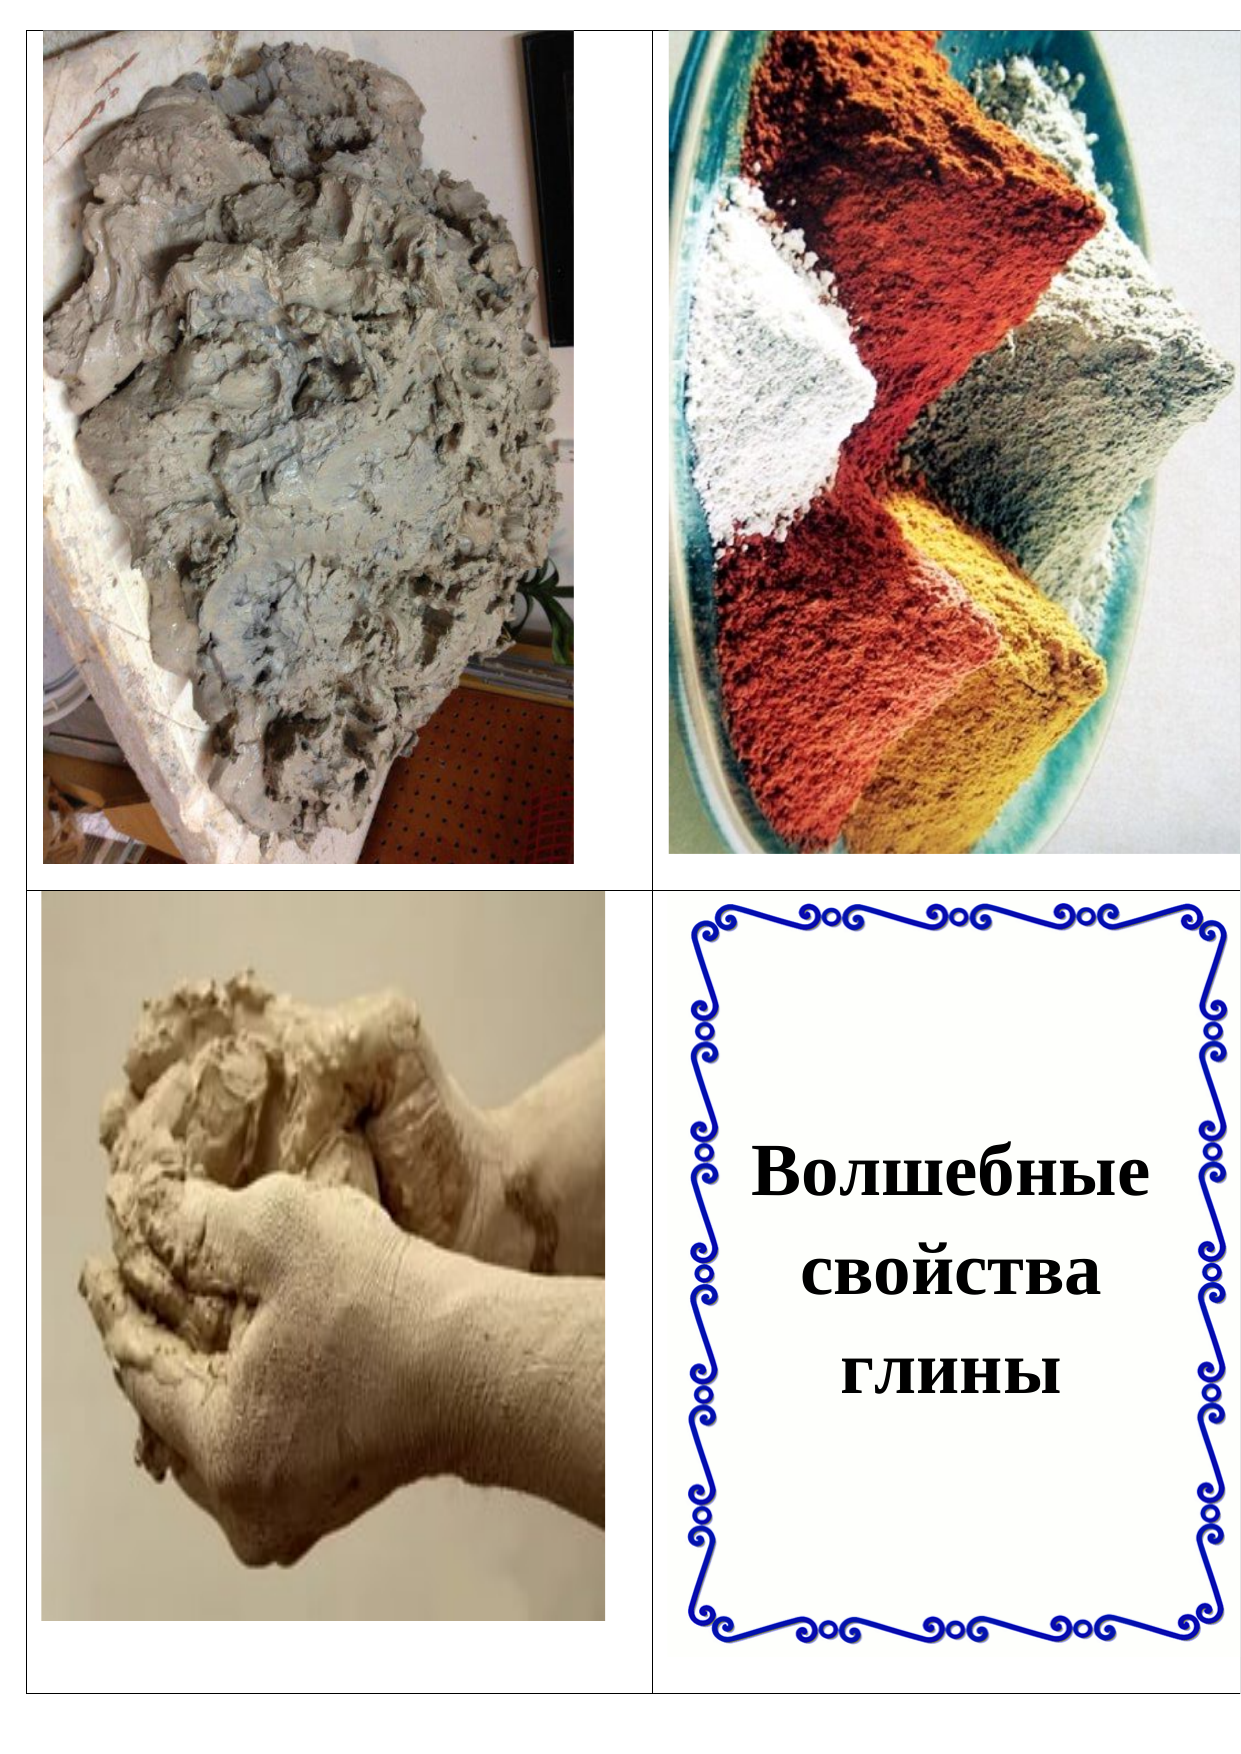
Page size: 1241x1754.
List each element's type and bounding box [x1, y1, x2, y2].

picture [669, 31, 1241, 853]
table_cell [653, 891, 1240, 1693]
table_cell [27, 31, 652, 890]
picture [667, 891, 1241, 1657]
table_cell [27, 891, 652, 1693]
picture [43, 32, 573, 864]
table_cell [653, 31, 1240, 890]
picture [41, 891, 606, 1621]
